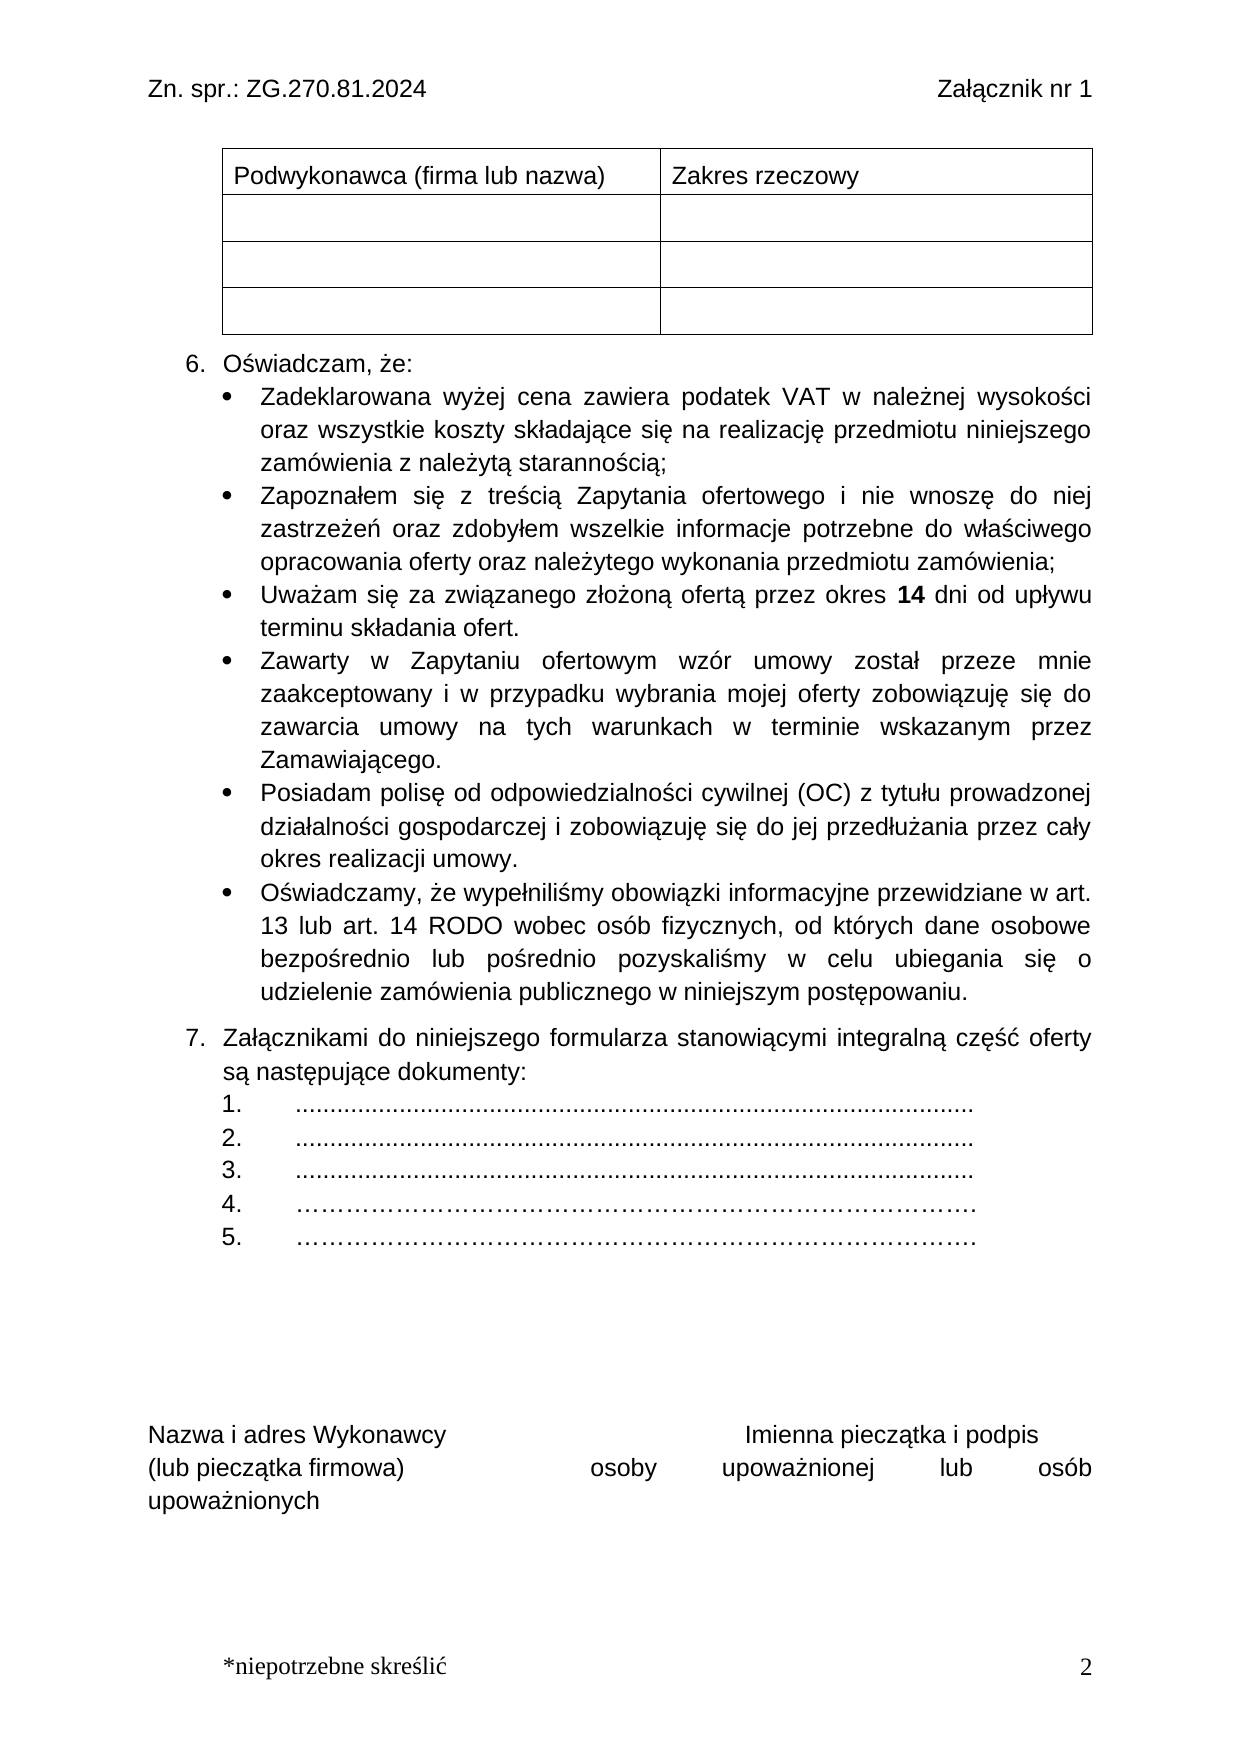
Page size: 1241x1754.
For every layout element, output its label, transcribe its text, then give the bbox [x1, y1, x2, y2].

table_header Zakres rzeczowy [661, 149, 1092, 194]
list .................................................................................................. [221, 1122, 1093, 1151]
text (lub pieczątka firmowa) osoby upoważnionej lub osób upoważnionych [148, 1453, 1093, 1514]
table_cell [661, 195, 1092, 241]
list Zadeklarowana wyżej cena zawiera podatek VAT w należnej wysokości oraz wszystkie koszty składające się na realizację przedmiotu niniejszego zamówienia z należytą starannością; [223, 382, 1093, 477]
list Załącznikami do niniejszego formularza stanowiącymi integralną część oferty są następujące dokumenty: [185, 1023, 1093, 1085]
list Oświadczam, że: [185, 349, 1093, 377]
table_cell [223, 242, 660, 287]
list Uważam się za związanego złożoną ofertą przez okres 14 dni od upływu terminu składania ofert. [223, 580, 1093, 642]
table_header Podwykonawca (firma lub nazwa) [223, 149, 660, 194]
table_cell [661, 288, 1092, 334]
list .................................................................................................. [221, 1156, 1093, 1184]
list Oświadczamy, że wypełniliśmy obowiązki informacyjne przewidziane w art. 13 lub art. 14 RODO wobec osób fizycznych, od których dane osobowe bezpośrednio lub pośrednio pozyskaliśmy w celu ubiegania się o udzielenie zamówienia publicznego w niniejszym postępowaniu. [223, 877, 1093, 1005]
list Posiadam polisę od odpowiedzialności cywilnej (OC) z tytułu prowadzonej działalności gospodarczej i zobowiązuję się do jej przedłużania przez cały okres realizacji umowy. [223, 778, 1093, 873]
text Nazwa i adres Wykonawcy Imienna pieczątka i podpis [148, 1420, 1093, 1448]
list .................................................................................................. [221, 1089, 1093, 1118]
list Zawarty w Zapytaniu ofertowym wzór umowy został przeze mnie zaakceptowany i w przypadku wybrania mojej oferty zobowiązuję się do zawarcia umowy na tych warunkach w terminie wskazanym przez Zamawiającego. [223, 646, 1093, 774]
table_cell [223, 288, 660, 334]
list Zapoznałem się z treścią Zapytania ofertowego i nie wnoszę do niej zastrzeżeń oraz zdobyłem wszelkie informacje potrzebne do właściwego opracowania oferty oraz należytego wykonania przedmiotu zamówienia; [223, 481, 1093, 576]
table_cell [223, 195, 660, 241]
list ………………………………………………………………………. [221, 1222, 1093, 1250]
table_cell [661, 242, 1092, 287]
list ………………………………………………………………………. [221, 1188, 1093, 1217]
